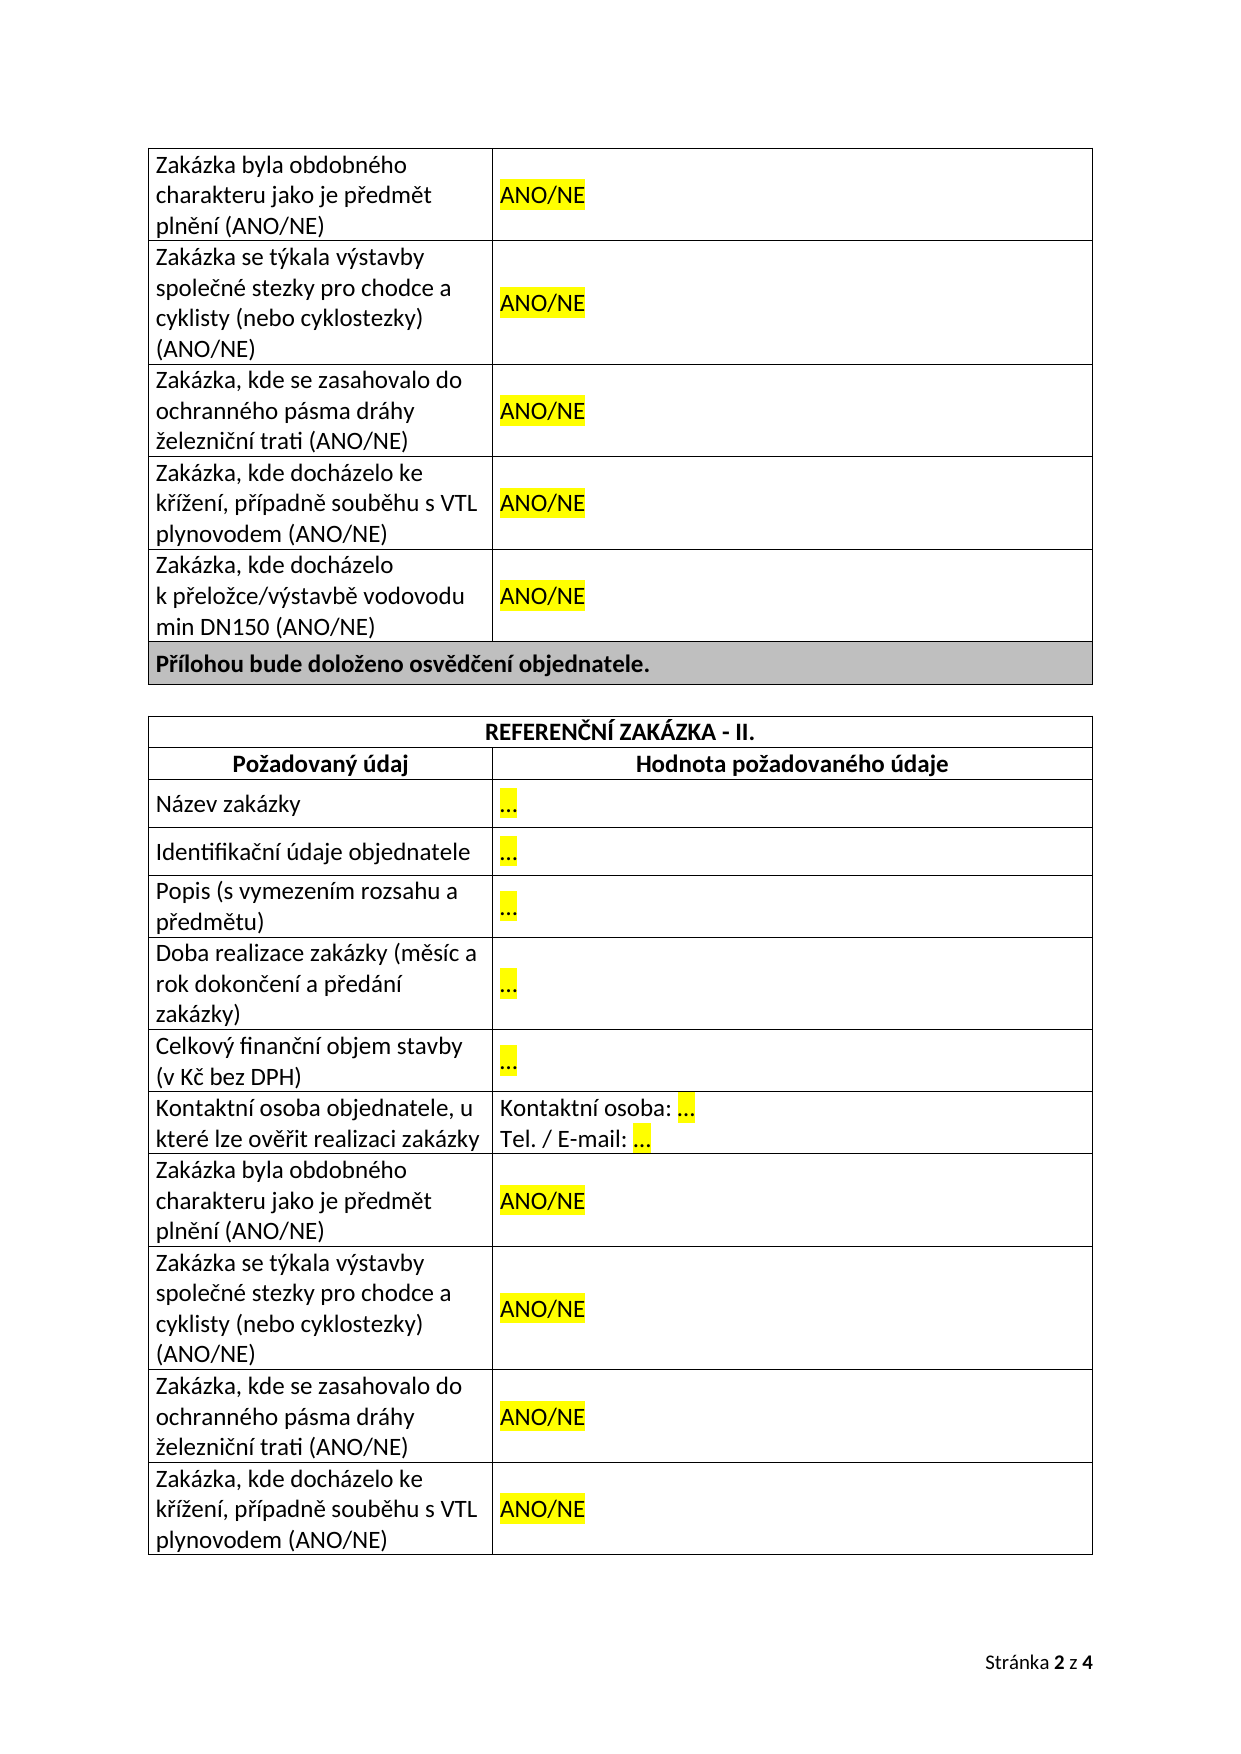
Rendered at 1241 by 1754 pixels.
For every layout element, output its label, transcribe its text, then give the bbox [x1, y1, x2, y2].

table_cell ANO/NE [493, 241, 1092, 363]
table_cell ANO/NE [493, 457, 1092, 549]
table_cell Název zakázky [149, 780, 492, 827]
table_header referenční zakázka - II. [149, 717, 1092, 747]
table_cell ANO/NE [493, 149, 1092, 240]
table_cell Zakázka byla obdobného charakteru jako je předmět plnění (ANO/NE) [149, 149, 492, 240]
table_cell Hodnota požadovaného údaje [493, 748, 1092, 779]
table_cell Zakázka, kde docházelo k přeložce/výstavbě vodovodu min DN150 (ANO/NE) [149, 550, 492, 641]
table_cell Zakázka byla obdobného charakteru jako je předmět plnění (ANO/NE) [149, 1154, 492, 1246]
table_cell ANO/NE [493, 1247, 1092, 1369]
table_cell Zakázka, kde se zasahovalo do ochranného pásma dráhy železniční trati (ANO/NE) [149, 1370, 492, 1462]
table_cell … [493, 876, 1092, 937]
table_cell Přílohou bude doloženo osvědčení objednatele. [149, 642, 1092, 684]
table_cell ANO/NE [493, 1154, 1092, 1246]
table_cell Kontaktní osoba objednatele, u které lze ověřit realizaci zakázky [149, 1092, 492, 1153]
table_cell Zakázka se týkala výstavby společné stezky pro chodce a cyklisty (nebo cyklostezky) (ANO/NE) [149, 1247, 492, 1369]
table_cell … [493, 1030, 1092, 1091]
table_cell Kontaktní osoba: … Tel. / E-mail: … [493, 1092, 1092, 1153]
table_cell Celkový finanční objem stavby (v Kč bez DPH) [149, 1030, 492, 1091]
table_cell … [493, 828, 1092, 874]
table_cell Zakázka se týkala výstavby společné stezky pro chodce a cyklisty (nebo cyklostezky) (ANO/NE) [149, 241, 492, 363]
table_cell ANO/NE [493, 1370, 1092, 1462]
table_cell Popis (s vymezením rozsahu a předmětu) [149, 876, 492, 937]
table_cell Požadovaný údaj [149, 748, 492, 779]
table_cell Doba realizace zakázky (měsíc a rok dokončení a předání zakázky) [149, 938, 492, 1029]
table_cell … [493, 938, 1092, 1029]
table_cell ANO/NE [493, 1463, 1092, 1554]
table_cell Zakázka, kde se zasahovalo do ochranného pásma dráhy železniční trati (ANO/NE) [149, 365, 492, 456]
table_cell ANO/NE [493, 550, 1092, 641]
table_cell … [493, 780, 1092, 827]
table_cell Zakázka, kde docházelo ke křížení, případně souběhu s VTL plynovodem (ANO/NE) [149, 457, 492, 549]
table_cell ANO/NE [493, 365, 1092, 456]
table_cell Identifikační údaje objednatele [149, 828, 492, 874]
table_cell Zakázka, kde docházelo ke křížení, případně souběhu s VTL plynovodem (ANO/NE) [149, 1463, 492, 1554]
